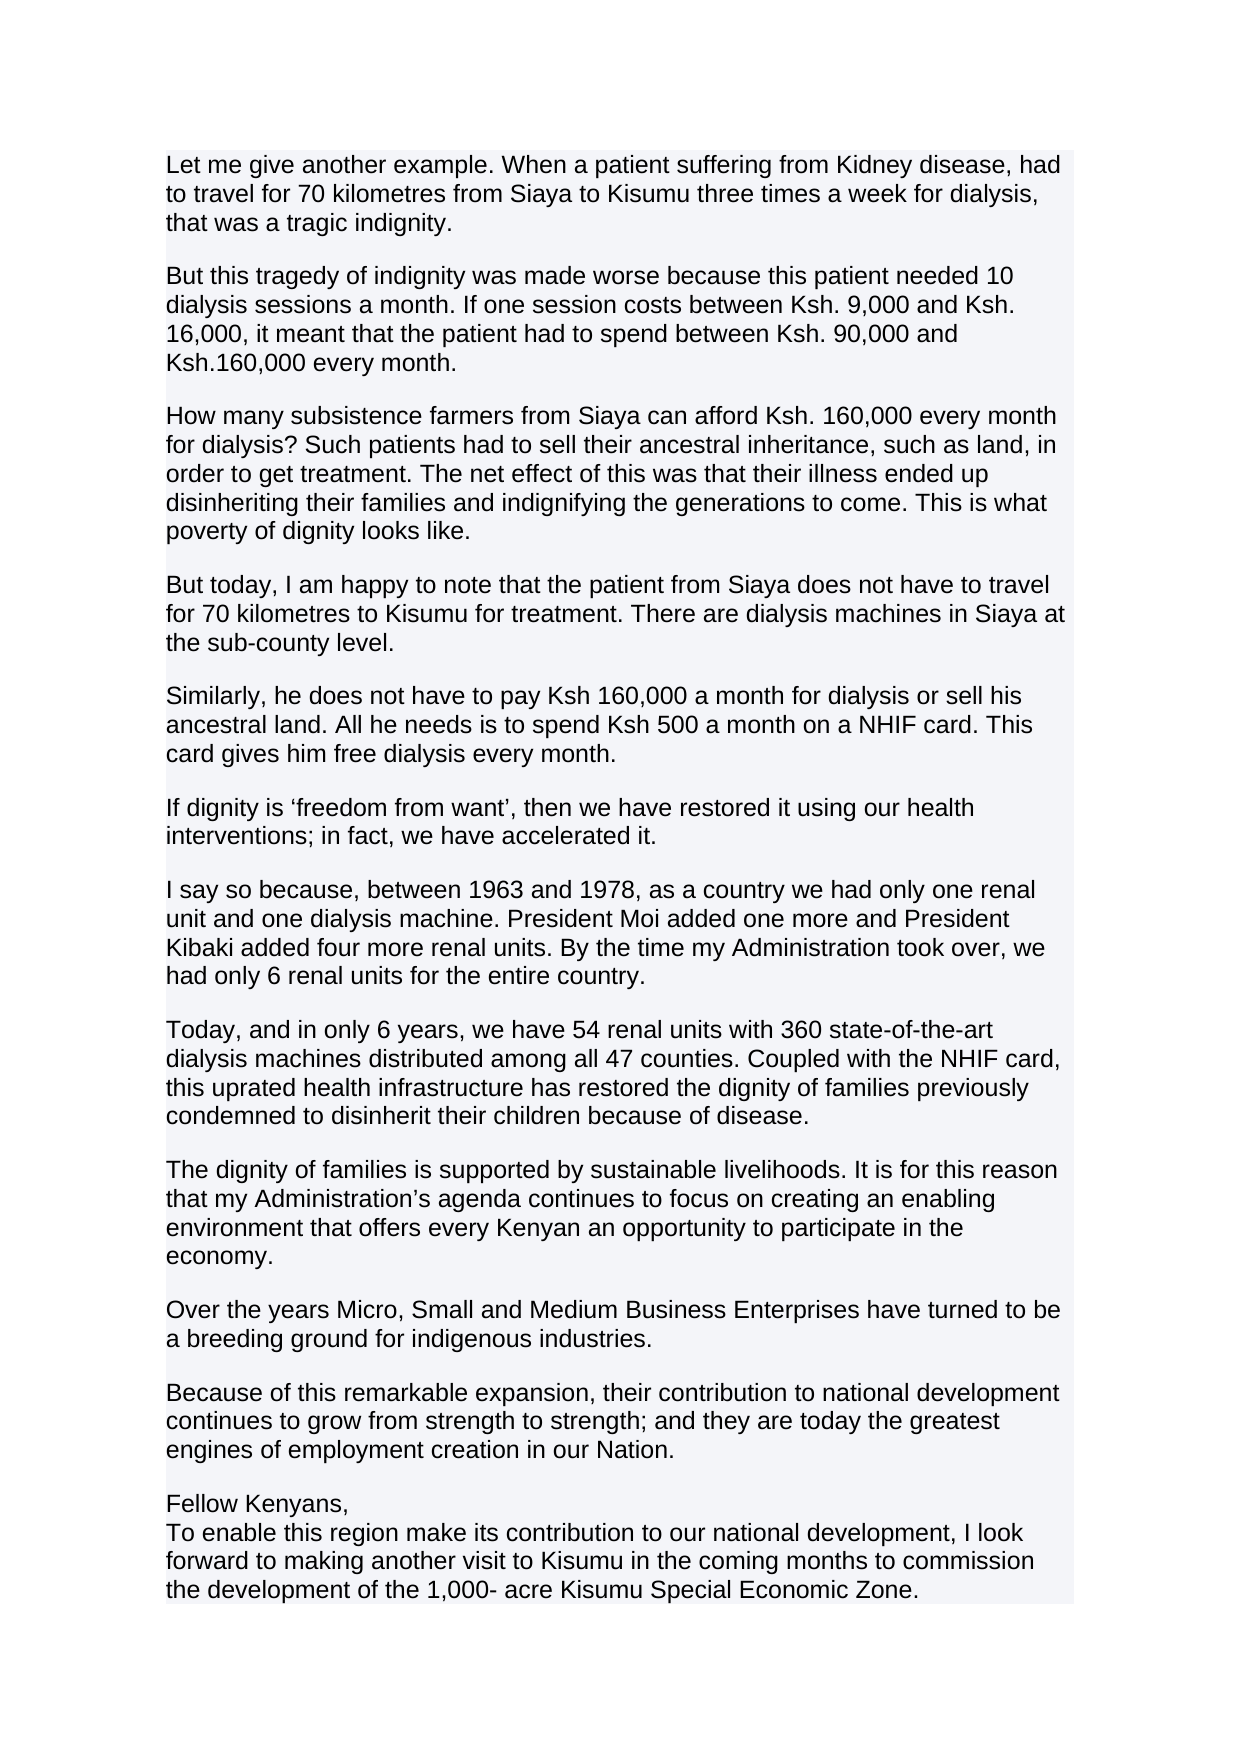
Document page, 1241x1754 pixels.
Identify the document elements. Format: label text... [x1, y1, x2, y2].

text Similarly, he does not have to pay Ksh 160,000 a month for dialysis or sell his ancestral land. All he needs is to spend Ksh 500 a month on a NHIF card. This card gives him free dialysis every month. [166, 681, 1074, 767]
text But today, I am happy to note that the patient from Siaya does not have to travel for 70 kilometres to Kisumu for treatment. There are dialysis machines in Siaya at the sub-county level. [166, 570, 1074, 656]
text Let me give another example. When a patient suffering from Kidney disease, had to travel for 70 kilometres from Siaya to Kisumu three times a week for dialysis, that was a tragic indignity. [166, 150, 1074, 236]
text Today, and in only 6 years, we have 54 renal units with 360 state-of-the-art dialysis machines distributed among all 47 counties. Coupled with the NHIF card, this uprated health infrastructure has restored the dignity of families previously condemned to disinherit their children because of disease. [166, 1015, 1074, 1130]
text I say so because, between 1963 and 1978, as a country we had only one renal unit and one dialysis machine. President Moi added one more and President Kibaki added four more renal units. By the time my Administration took over, we had only 6 renal units for the entire country. [166, 875, 1074, 990]
text Fellow Kenyans, To enable this region make its contribution to our national development, I look forward to making another visit to Kisumu in the coming months to commission the development of the 1,000- acre Kisumu Special Economic Zone. [166, 1489, 1074, 1604]
text The dignity of families is supported by sustainable livelihoods. It is for this reason that my Administration’s agenda continues to focus on creating an enabling environment that offers every Kenyan an opportunity to participate in the economy. [166, 1155, 1074, 1270]
text How many subsistence farmers from Siaya can afford Ksh. 160,000 every month for dialysis? Such patients had to sell their ancestral inheritance, such as land, in order to get treatment. The net effect of this was that their illness ended up disinheriting their families and indignifying the generations to come. This is what poverty of dignity looks like. [166, 401, 1074, 545]
text If dignity is ‘freedom from want’, then we have restored it using our health interventions; in fact, we have accelerated it. [166, 792, 1074, 850]
text But this tragedy of indignity was made worse because this patient needed 10 dialysis sessions a month. If one session costs between Ksh. 9,000 and Ksh. 16,000, it meant that the patient had to spend between Ksh. 90,000 and Ksh.160,000 every month. [166, 261, 1074, 376]
text Over the years Micro, Small and Medium Business Enterprises have turned to be a breeding ground for indigenous industries. [166, 1295, 1074, 1352]
text Because of this remarkable expansion, their contribution to national development continues to grow from strength to strength; and they are today the greatest engines of employment creation in our Nation. [166, 1377, 1074, 1464]
